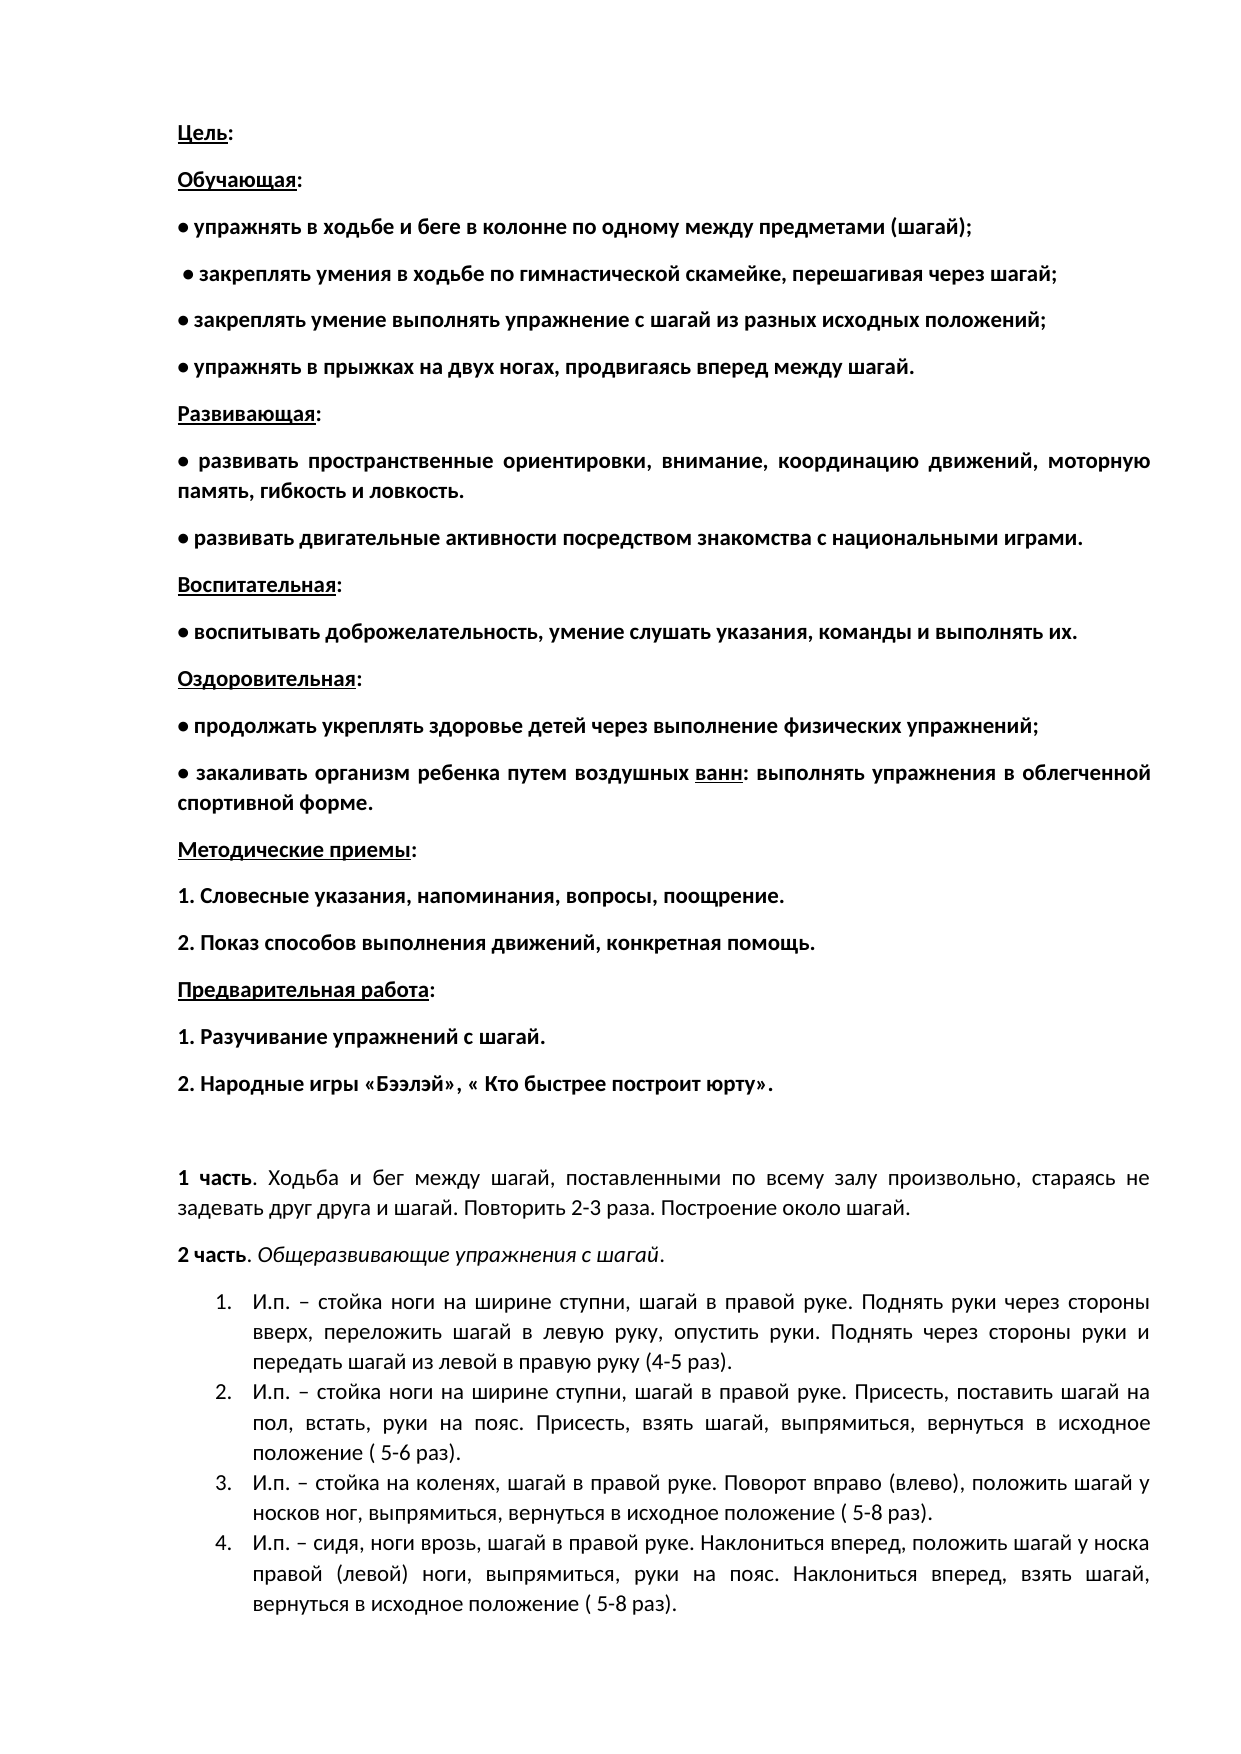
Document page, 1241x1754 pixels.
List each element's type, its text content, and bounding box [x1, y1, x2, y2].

text • закреплять умения в ходьбе по гимнастической скамейке, перешагивая через шагай; [177, 259, 1152, 287]
text Цель: [177, 118, 1152, 146]
text • упражнять в ходьбе и беге в колонне по одному между предметами (шагай); [177, 212, 1152, 240]
text • закаливать организм ребенка путем воздушных ванн: выполнять упражнения в облегченной спортивной форме. [177, 758, 1152, 816]
text Методические приемы: [177, 835, 1152, 863]
text Воспитательная: [177, 570, 1152, 598]
text • закреплять умение выполнять упражнение с шагай из разных исходных положений; [177, 306, 1152, 334]
text • воспитывать доброжелательность, умение слушать указания, команды и выполнять их. [177, 617, 1152, 645]
text 1. Разучивание упражнений с шагай. [177, 1022, 1152, 1050]
text Развивающая: [177, 399, 1152, 427]
text 2. Показ способов выполнения движений, конкретная помощь. [177, 928, 1152, 957]
text Предварительная работа: [177, 975, 1152, 1003]
text Обучающая: [177, 165, 1152, 193]
text 2 часть. Общеразвивающие упражнения с шагай. [177, 1240, 1152, 1268]
text • упражнять в прыжках на двух ногах, продвигаясь вперед между шагай. [177, 352, 1152, 381]
text • развивать пространственные ориентировки, внимание, координацию движений, моторную память, гибкость и ловкость. [177, 446, 1152, 504]
list И.п. – стойка на коленях, шагай в правой руке. Поворот вправо (влево), положить шагай у носков ног, выпрямиться, вернуться в исходное положение ( 5-8 раз). [215, 1468, 1152, 1526]
list И.п. – сидя, ноги врозь, шагай в правой руке. Наклониться вперед, положить шагай у носка правой (левой) ноги, выпрямиться, руки на пояс. Наклониться вперед, взять шагай, вернуться в исходное положение ( 5-8 раз). [215, 1528, 1152, 1617]
text 1 часть. Ходьба и бег между шагай, поставленными по всему залу произвольно, стараясь не задевать друг друга и шагай. Повторить 2-3 раза. Построение около шагай. [177, 1163, 1152, 1221]
text 1. Словесные указания, напоминания, вопросы, поощрение. [177, 882, 1152, 910]
text • продолжать укреплять здоровье детей через выполнение физических упражнений; [177, 711, 1152, 739]
text • развивать двигательные активности посредством знакомства с национальными играми. [177, 523, 1152, 551]
text Оздоровительная: [177, 664, 1152, 692]
text 2. Народные игры «Бээлэй», « Кто быстрее построит юрту». [177, 1069, 1152, 1097]
list И.п. – стойка ноги на ширине ступни, шагай в правой руке. Поднять руки через стороны вверх, переложить шагай в левую руку, опустить руки. Поднять через стороны руки и передать шагай из левой в правую руку (4-5 раз). [215, 1287, 1152, 1375]
list И.п. – стойка ноги на ширине ступни, шагай в правой руке. Присесть, поставить шагай на пол, встать, руки на пояс. Присесть, взять шагай, выпрямиться, вернуться в исходное положение ( 5-6 раз). [215, 1377, 1152, 1466]
